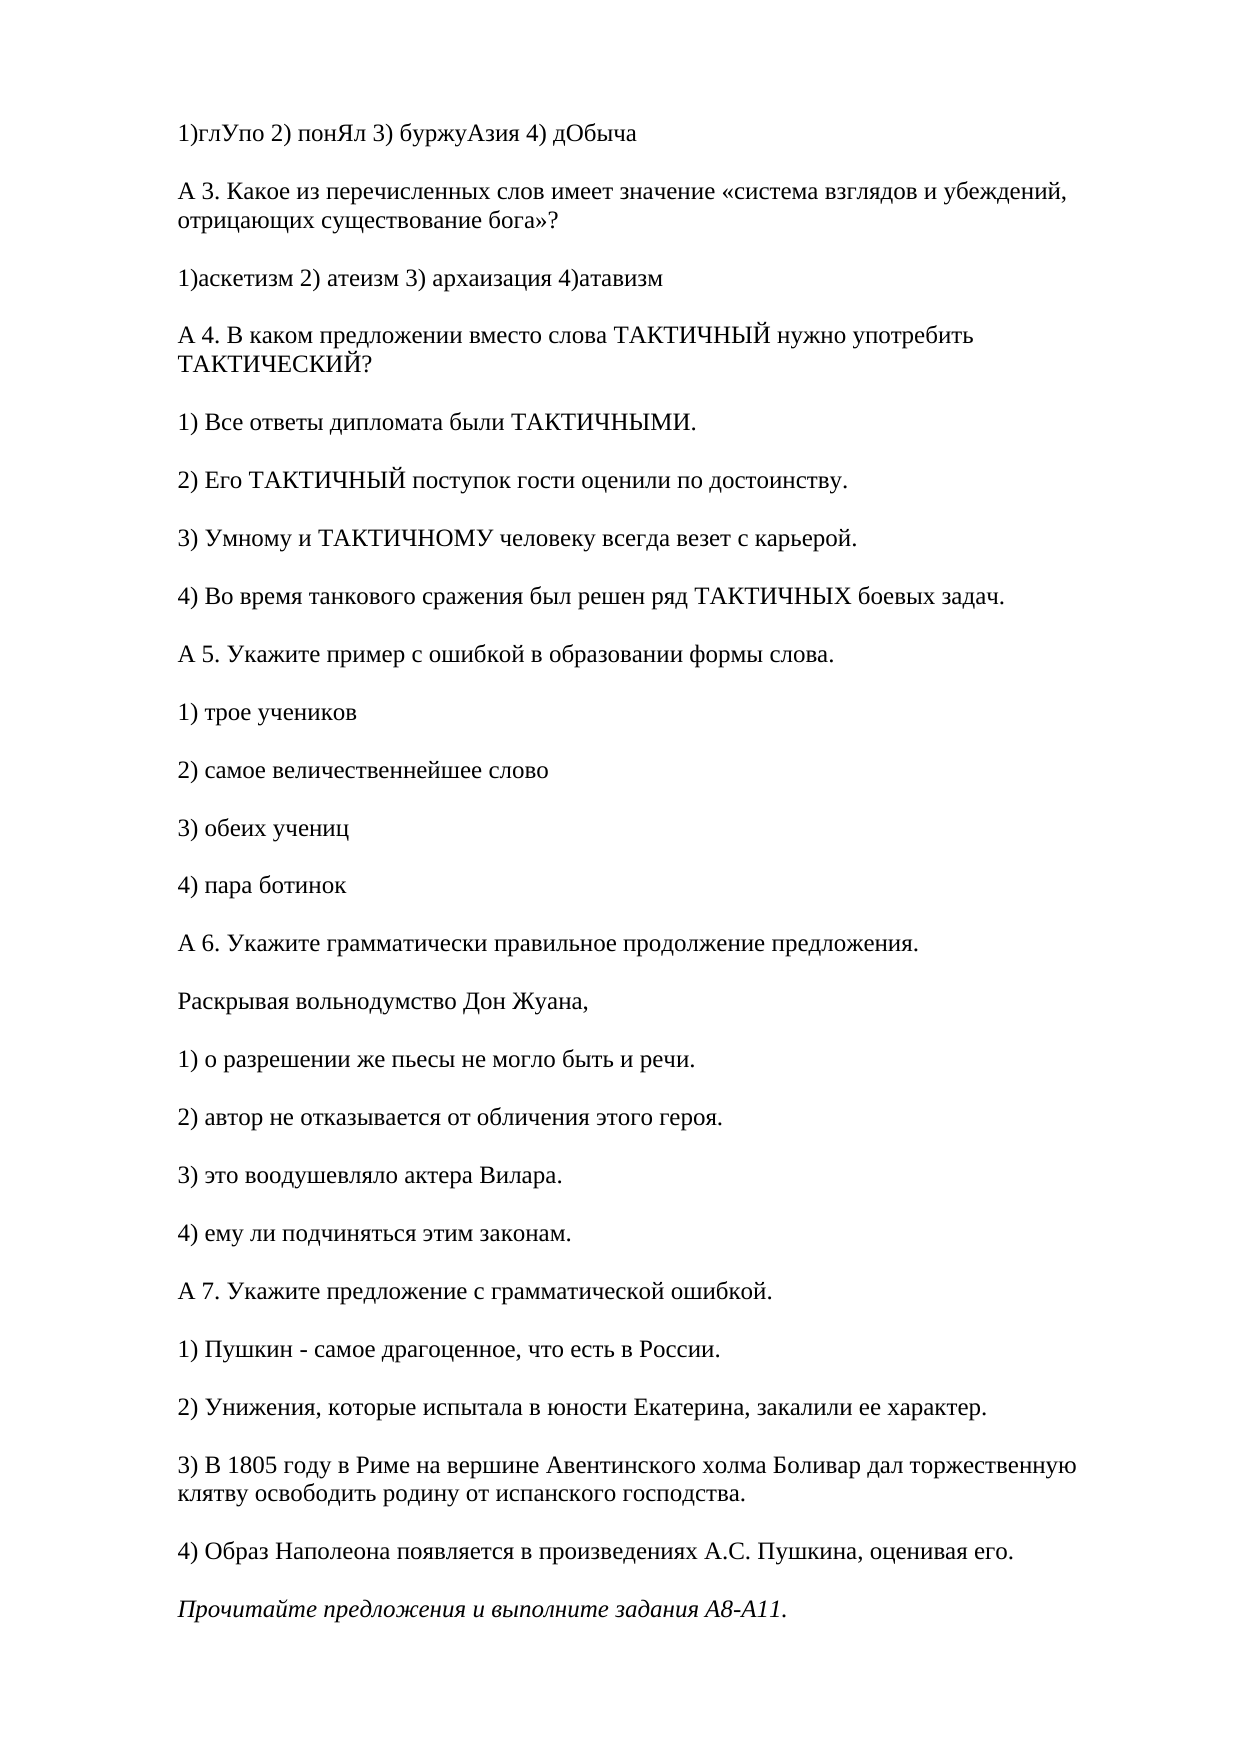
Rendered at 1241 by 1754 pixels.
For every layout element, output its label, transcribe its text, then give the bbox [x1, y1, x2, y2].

text 3) обеих учениц [177, 813, 1152, 841]
text А 5. Укажите пример с ошибкой в образовании формы слова. [177, 639, 1152, 668]
text 1)аскетизм 2) атеизм 3) архаизация 4)атавизм [177, 263, 1152, 291]
text А 4. В каком предложении вместо слова ТАКТИЧНЫЙ нужно употребить ТАКТИЧЕСКИЙ? [177, 321, 1152, 378]
text 4) Образ Наполеона появляется в произведениях А.С. Пушкина, оценивая его. [177, 1536, 1152, 1565]
text А 7. Укажите предложение с грамматической ошибкой. [177, 1276, 1152, 1305]
text А 6. Укажите грамматически правильное продолжение предложения. [177, 928, 1152, 957]
text 4) Во время танкового сражения был решен ряд ТАКТИЧНЫХ боевых задач. [177, 581, 1152, 610]
text Прочитайте предложения и выполните задания А8-А11. [177, 1594, 1152, 1623]
text 2) Его ТАКТИЧНЫЙ поступок гости оценили по достоинству. [177, 465, 1152, 494]
text 4) ему ли подчиняться этим законам. [177, 1218, 1152, 1247]
text 1) трое учеников [177, 697, 1152, 726]
text 1) о разрешении же пьесы не могло быть и речи. [177, 1044, 1152, 1073]
text 2) самое величественнейшее слово [177, 755, 1152, 783]
text Раскрывая вольнодумство Дон Жуана, [177, 986, 1152, 1015]
text 2) Унижения, которые испытала в юности Екатерина, закалили ее характер. [177, 1392, 1152, 1421]
text 1) Пушкин - самое драгоценное, что есть в России. [177, 1334, 1152, 1363]
text 4) пара ботинок [177, 871, 1152, 899]
text 3) это воодушевляло актера Вилара. [177, 1160, 1152, 1189]
text 3) В 1805 году в Риме на вершине Авентинского холма Боливар дал торжественную клятву освободить родину от испанского господства. [177, 1450, 1152, 1507]
text 3) Умному и ТАКТИЧНОМУ человеку всегда везет с карьерой. [177, 523, 1152, 552]
text А 3. Какое из перечисленных слов имеет значение «система взглядов и убеждений, отрицающих существование бога»? [177, 176, 1152, 233]
text 2) автор не отказывается от обличения этого героя. [177, 1102, 1152, 1131]
text 1)глУпо 2) понЯл 3) буржуАзия 4) дОбыча [177, 118, 1152, 147]
text 1) Все ответы дипломата были ТАКТИЧНЫМИ. [177, 407, 1152, 436]
